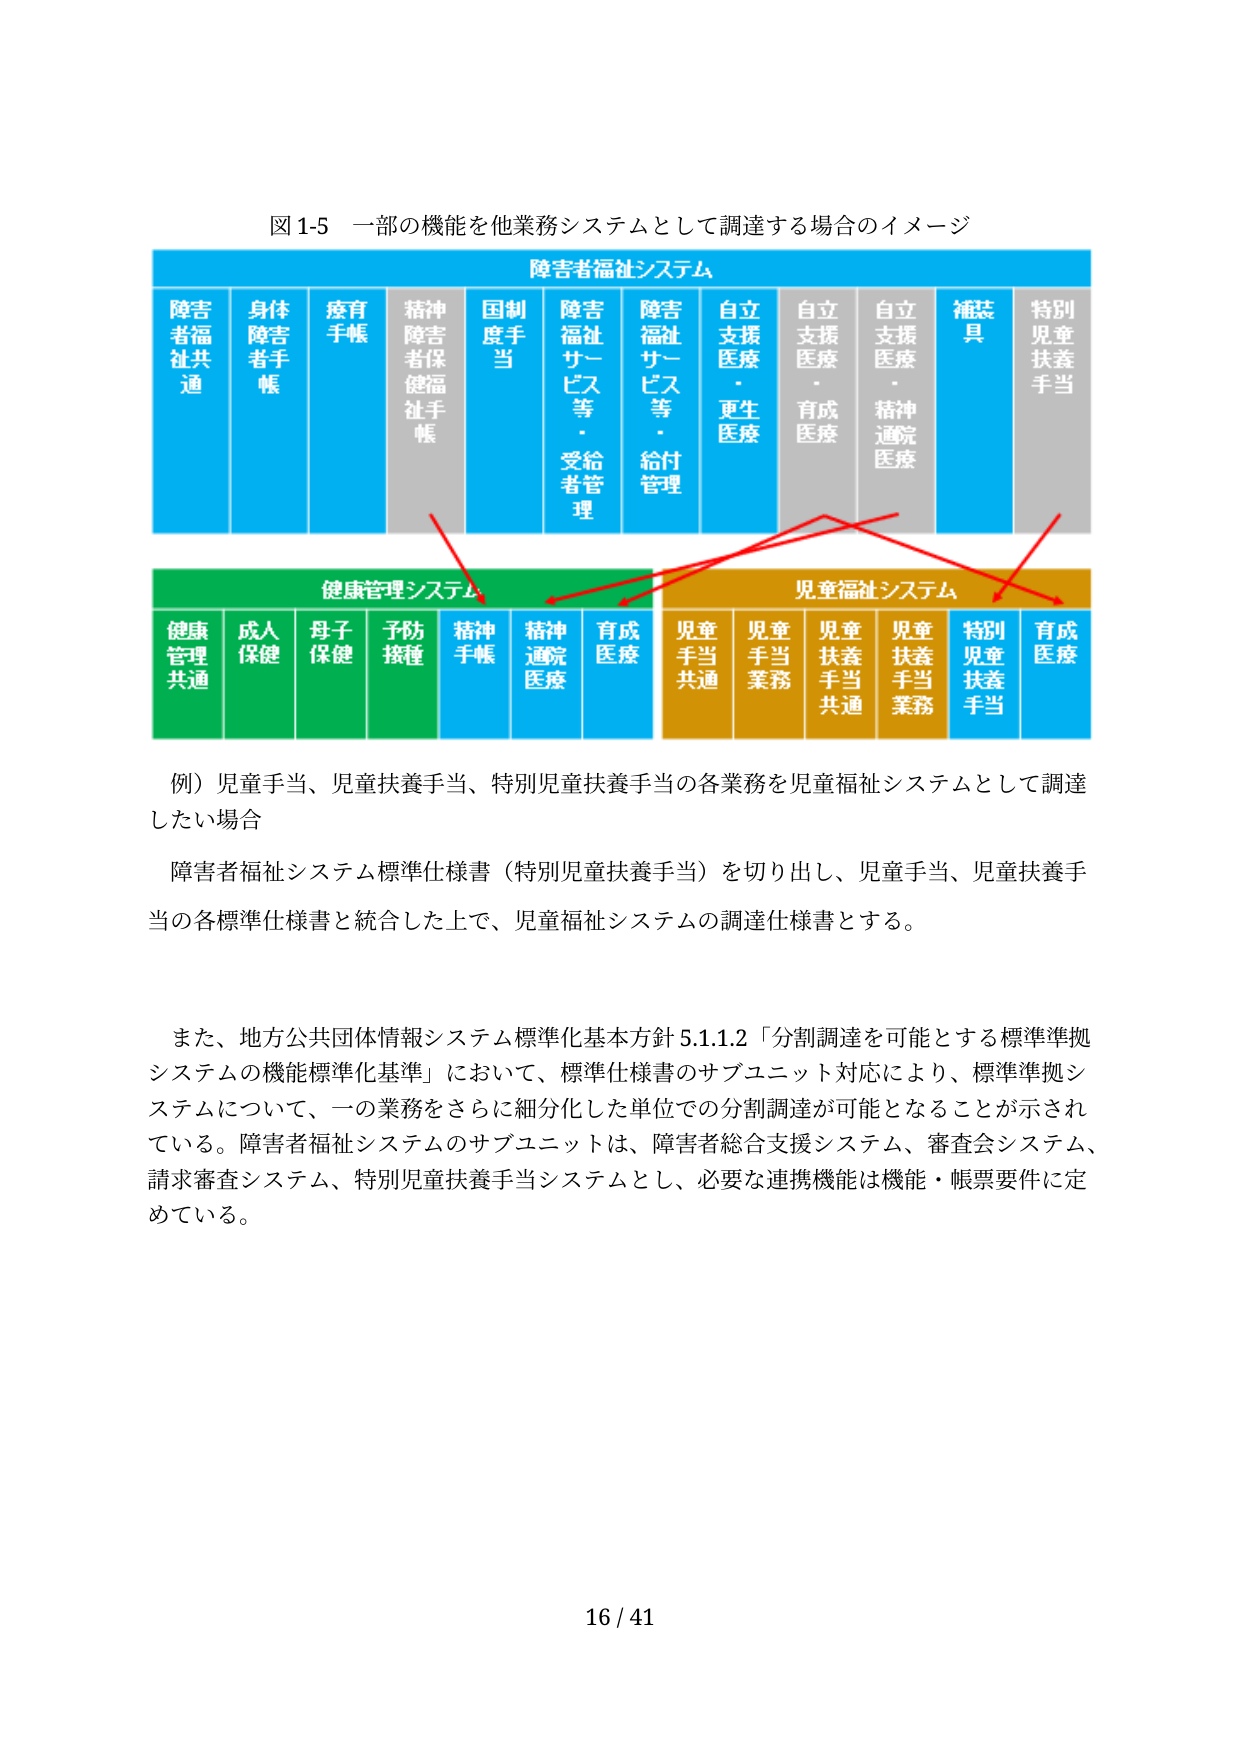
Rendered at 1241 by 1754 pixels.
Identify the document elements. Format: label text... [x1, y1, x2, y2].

picture [147, 241, 1098, 747]
text 例）児童手当、児童扶養手当、特別児童扶養手当の各業務を児童福祉システムとして調達したい場合 [148, 766, 1092, 835]
text 障害者福祉システム標準仕様書（特別児童扶養手当）を切り出し、児童手当、児童扶養手当の各標準仕様書と統合した上で、児童福祉システムの調達仕様書とする。 [148, 854, 1092, 936]
text また、地方公共団体情報システム標準化基本方針5.1.1.2「分割調達を可能とする標準準拠システムの機能標準化基準」において、標準仕様書のサブユニット対応により、標準準拠システムについて、一の業務をさらに細分化した単位での分割調達が可能となることが示されている。障害者福祉システムのサブユニットは、障害者総合支援システム、審査会システム、請求審査システム、特別児童扶養手当システムとし、必要な連携機能は機能・帳票要件に定めている。 [148, 1020, 1092, 1231]
text 図1-5 一部の機能を他業務システムとして調達する場合のイメージ [148, 208, 1092, 241]
